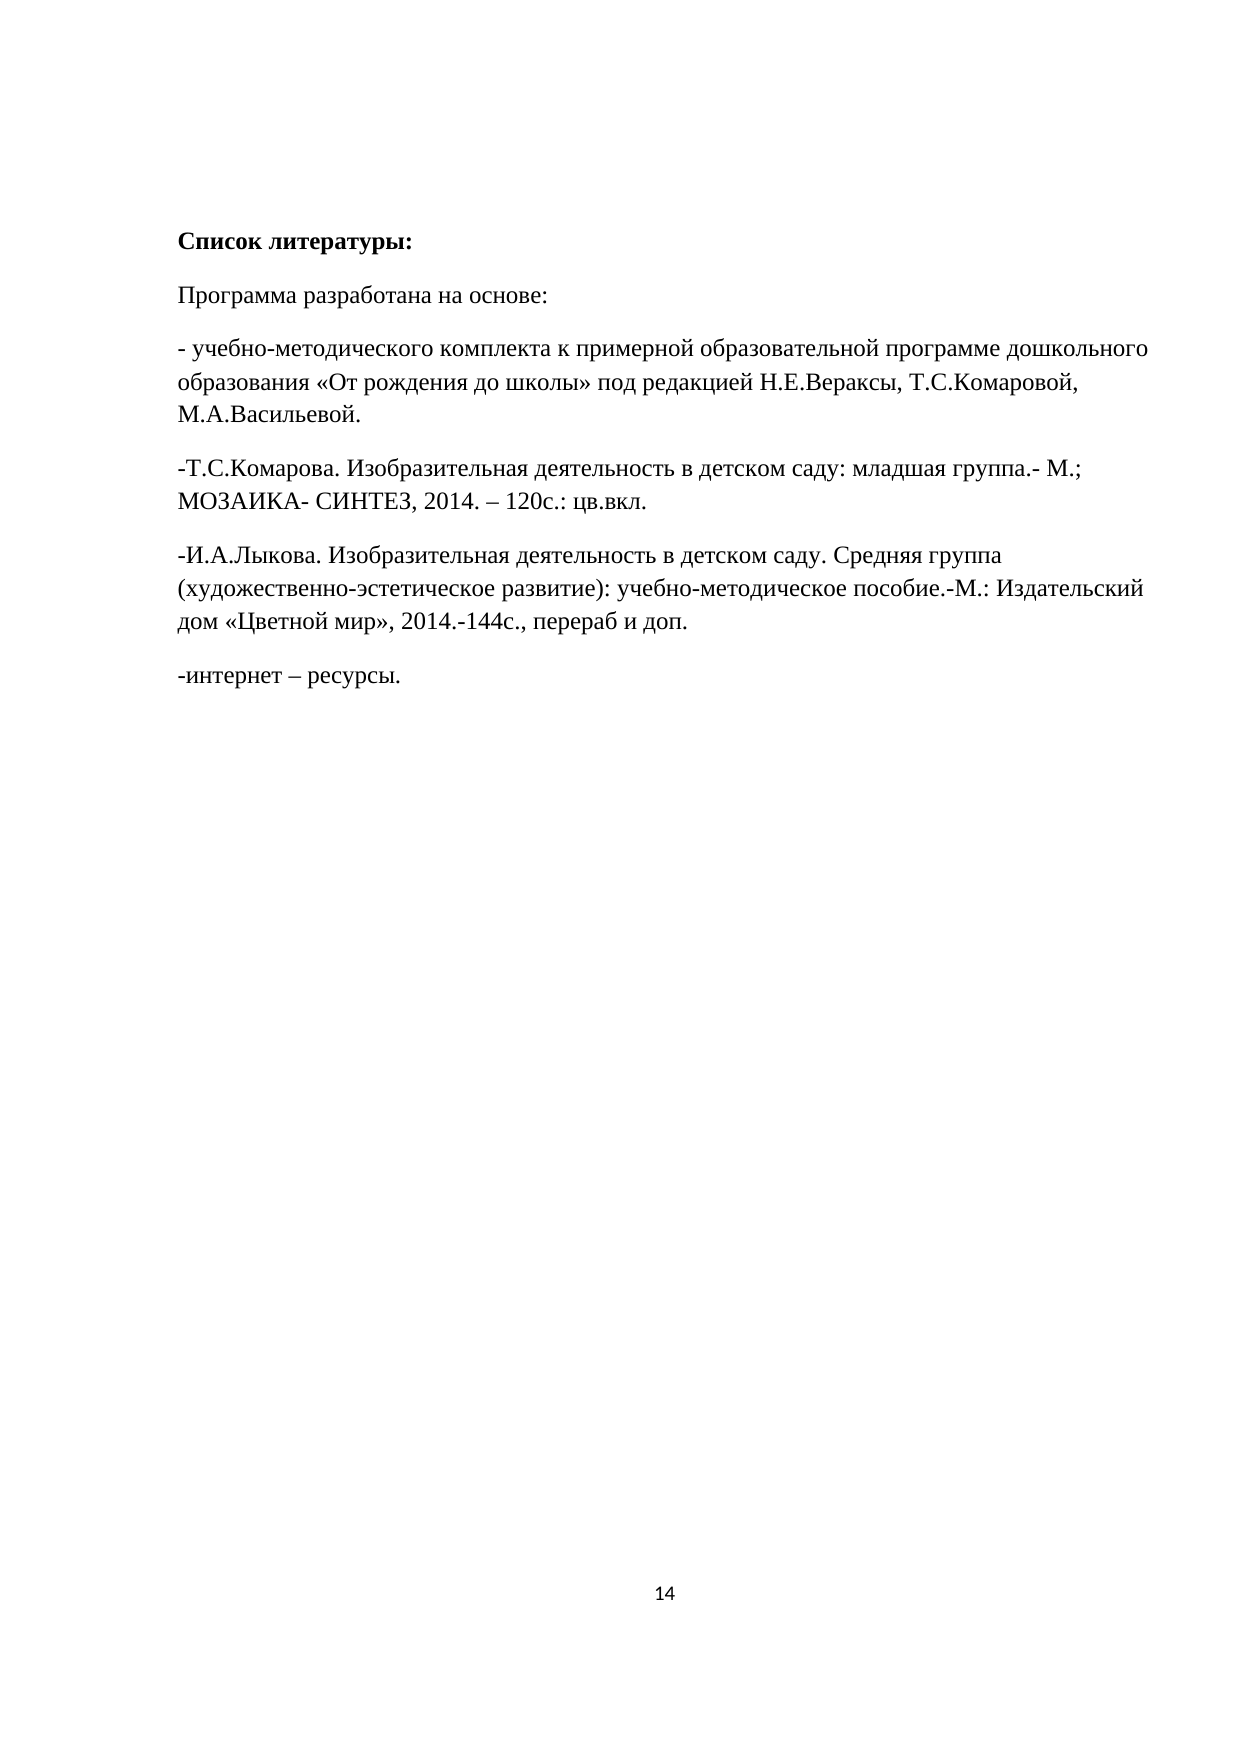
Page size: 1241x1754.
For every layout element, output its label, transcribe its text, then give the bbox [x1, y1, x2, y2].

text - учебно-методического комплекта к примерной образовательной программе дошкольного образования «От рождения до школы» под редакцией Н.Е.Вераксы, Т.С.Комаровой, М.А.Васильевой. [177, 333, 1152, 428]
text -Т.С.Комарова. Изобразительная деятельность в детском саду: младшая группа.- М.; МОЗАИКА- СИНТЕЗ, 2014. – 120с.: цв.вкл. [177, 453, 1152, 515]
text -И.А.Лыкова. Изобразительная деятельность в детском саду. Средняя группа (художественно-эстетическое развитие): учебно-методическое пособие.-М.: Издательский дом «Цветной мир», 2014.-144с., перераб и доп. [177, 540, 1152, 635]
text -интернет – ресурсы. [177, 660, 1152, 689]
text Программа разработана на основе: [177, 280, 1152, 308]
text Список литературы: [177, 226, 1152, 254]
